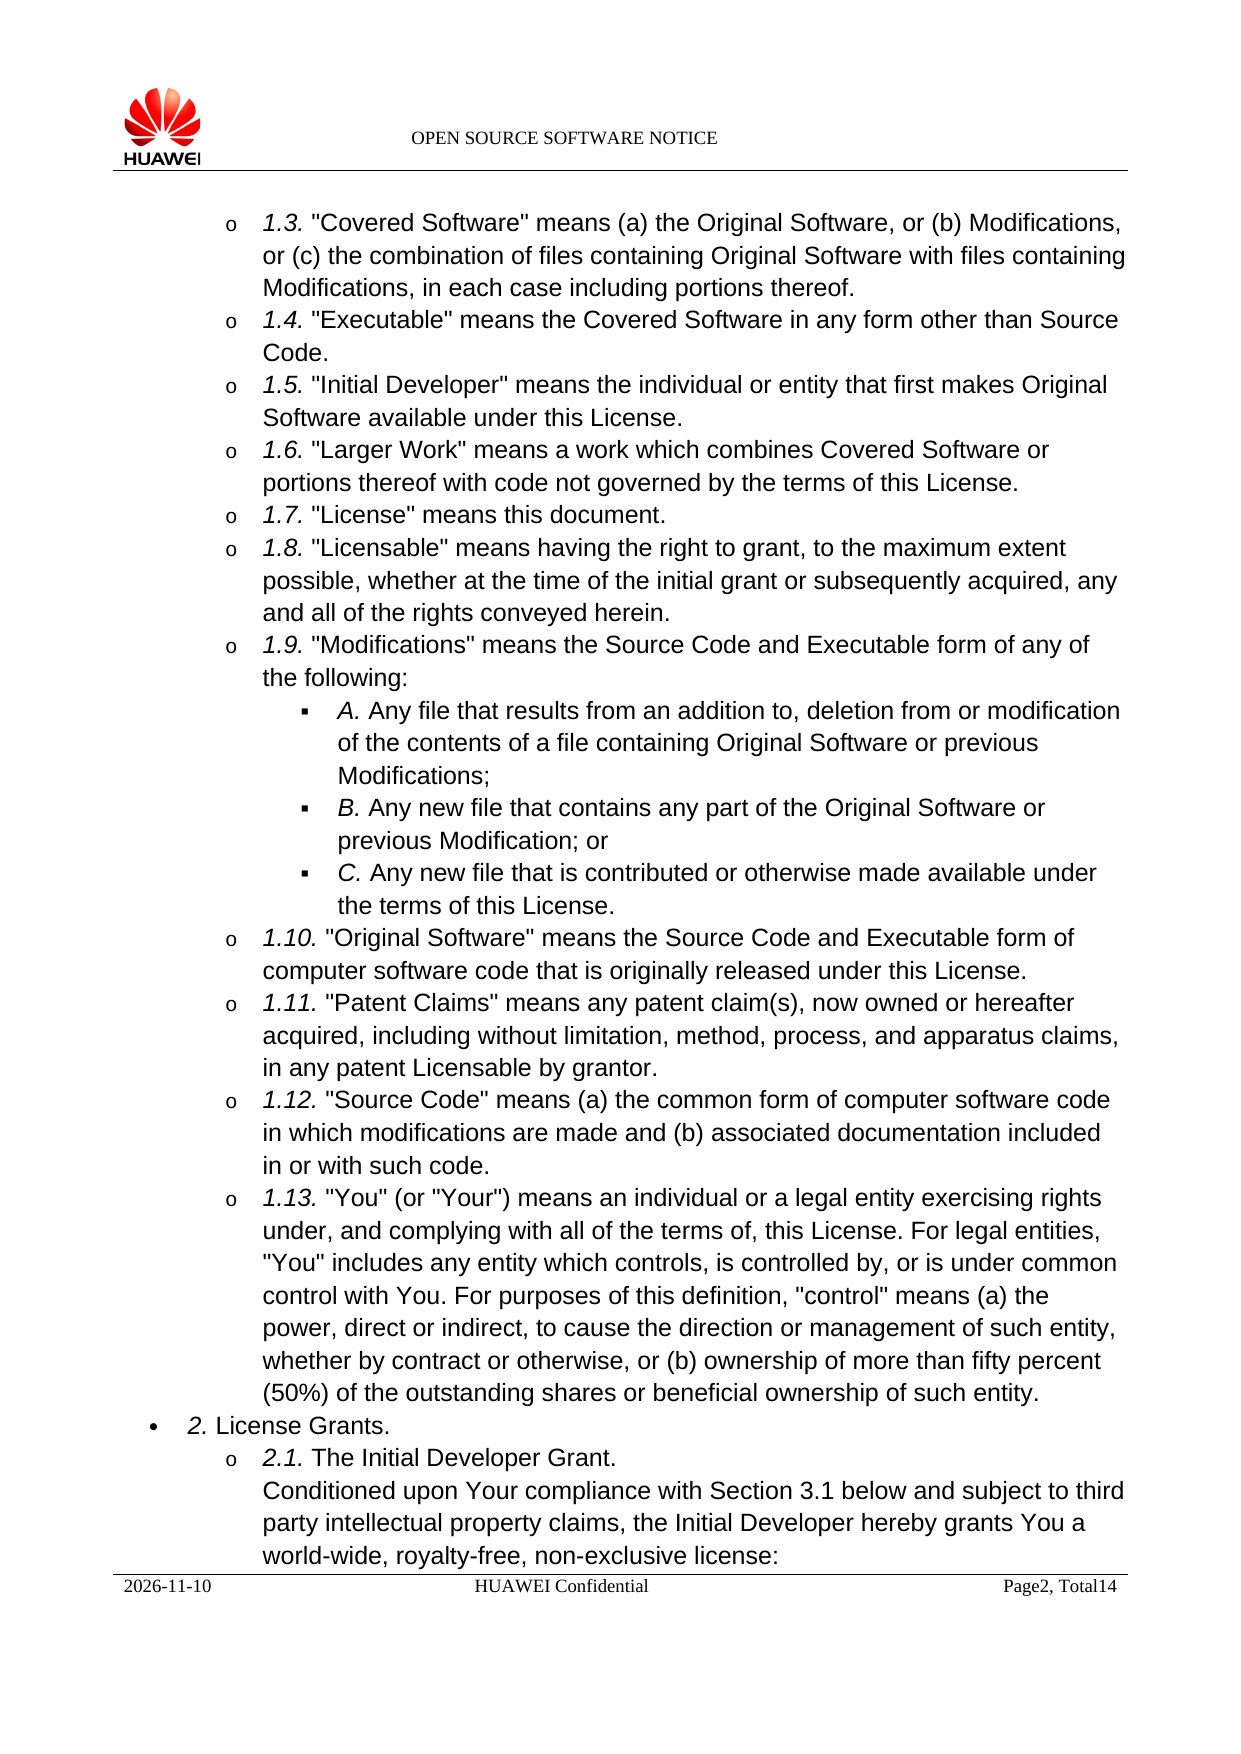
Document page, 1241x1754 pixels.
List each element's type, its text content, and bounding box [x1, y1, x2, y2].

list 1.4. "Executable" means the Covered Software in any form other than Source Code. [225, 304, 1128, 369]
list 1.7. "License" means this document. [225, 499, 1128, 531]
list 1.11. "Patent Claims" means any patent claim(s), now owned or hereafter acquired, including without limitation, method, process, and apparatus claims, in any patent Licensable by grantor. [225, 986, 1128, 1084]
list 1.6. "Larger Work" means a work which combines Covered Software or portions thereof with code not governed by the terms of this License. [225, 434, 1128, 499]
list A. Any file that results from an addition to, deletion from or modification of the contents of a file containing Original Software or previous Modifications; [300, 694, 1128, 791]
list B. Any new file that contains any part of the Original Software or previous Modification; or [300, 791, 1128, 856]
list C. Any new file that is contributed or otherwise made available under the terms of this License. [300, 856, 1128, 921]
list 1.10. "Original Software" means the Source Code and Executable form of computer software code that is originally released under this License. [225, 921, 1128, 986]
list 1.13. "You" (or "Your") means an individual or a legal entity exercising rights under, and complying with all of the terms of, this License. For legal entities, "You" includes any entity which controls, is controlled by, or is under common control with You. For purposes of this definition, "control" means (a) the power, direct or indirect, to cause the direction or management of such entity, whether by contract or otherwise, or (b) ownership of more than fifty percent (50%) of the outstanding shares or beneficial ownership of such entity. [225, 1181, 1128, 1409]
list 1.12. "Source Code" means (a) the common form of computer software code in which modifications are made and (b) associated documentation included in or with such code. [225, 1084, 1128, 1181]
list 2. License Grants. [150, 1409, 1128, 1441]
picture [124, 88, 201, 165]
list 1.8. "Licensable" means having the right to grant, to the maximum extent possible, whether at the time of the initial grant or subsequently acquired, any and all of the rights conveyed herein. [225, 531, 1128, 629]
list 2.1. The Initial Developer Grant. Conditioned upon Your compliance with Section 3.1 below and subject to third party intellectual property claims, the Initial Developer hereby grants You a world-wide, royalty-free, non-exclusive license: [225, 1441, 1128, 1571]
list 1.3. "Covered Software" means (a) the Original Software, or (b) Modifications, or (c) the combination of files containing Original Software with files containing Modifications, in each case including portions thereof. [225, 206, 1128, 304]
list 1.5. "Initial Developer" means the individual or entity that first makes Original Software available under this License. [225, 369, 1128, 434]
list 1.9. "Modifications" means the Source Code and Executable form of any of the following: [225, 629, 1128, 694]
